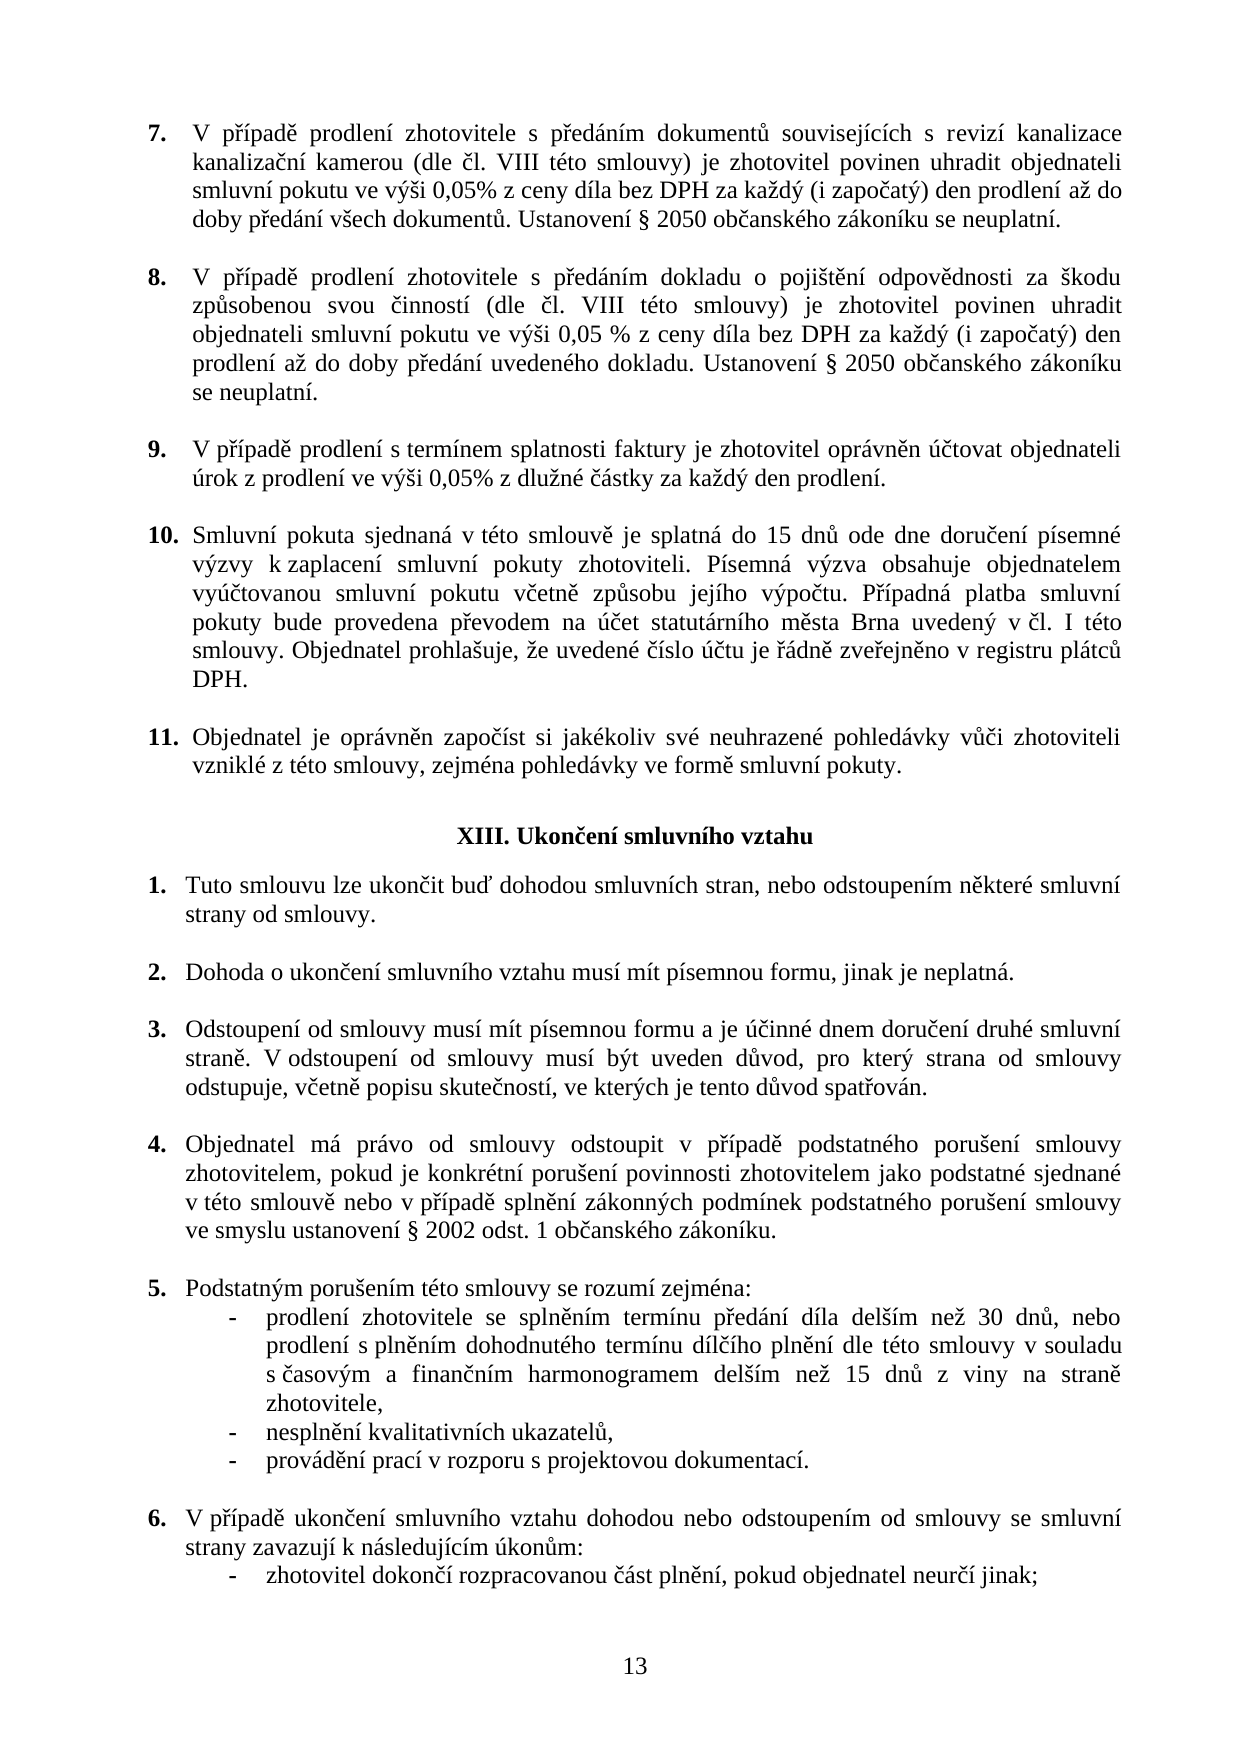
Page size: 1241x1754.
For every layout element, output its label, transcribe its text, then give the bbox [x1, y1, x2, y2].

list nesplnění kvalitativních ukazatelů, [228, 1417, 1122, 1446]
list zhotovitel dokončí rozpracovanou část plnění, pokud objednatel neurčí jinak; [228, 1561, 1122, 1589]
list V případě prodlení zhotovitele s předáním dokladu o pojištění odpovědnosti za škodu způsobenou svou činností (dle čl. VIII této smlouvy) je zhotovitel povinen uhradit objednateli smluvní pokutu ve výši 0,05 % z ceny díla bez DPH za každý (i započatý) den prodlení až do doby předání uvedeného dokladu. Ustanovení § 2050 občanského zákoníku se neuplatní. [148, 262, 1122, 406]
list Odstoupení od smlouvy musí mít písemnou formu a je účinné dnem doručení druhé smluvní straně. V odstoupení od smlouvy musí být uveden důvod, pro který strana od smlouvy odstupuje, včetně popisu skutečností, ve kterých je tento důvod spatřován. [148, 1014, 1122, 1101]
list prodlení zhotovitele se splněním termínu předání díla delším než 30 dnů, nebo prodlení s plněním dohodnutého termínu dílčího plnění dle této smlouvy v souladu s časovým a finančním harmonogramem delším než 15 dnů z viny na straně zhotovitele, [228, 1302, 1122, 1417]
list Smluvní pokuta sjednaná v této smlouvě je splatná do 15 dnů ode dne doručení písemné výzvy k zaplacení smluvní pokuty zhotoviteli. Písemná výzva obsahuje objednatelem vyúčtovanou smluvní pokutu včetně způsobu jejího výpočtu. Případná platba smluvní pokuty bude provedena převodem na účet statutárního města Brna uvedený v čl. I této smlouvy. Objednatel prohlašuje, že uvedené číslo účtu je řádně zveřejněno v registru plátců DPH. [148, 521, 1122, 693]
list V případě ukončení smluvního vztahu dohodou nebo odstoupením od smlouvy se smluvní strany zavazují k následujícím úkonům: [148, 1503, 1122, 1561]
list Dohoda o ukončení smluvního vztahu musí mít písemnou formu, jinak je neplatná. [148, 957, 1122, 986]
list provádění prací v rozporu s projektovou dokumentací. [228, 1446, 1122, 1474]
list Objednatel má právo od smlouvy odstoupit v případě podstatného porušení smlouvy zhotovitelem, pokud je konkrétní porušení povinnosti zhotovitelem jako podstatné sjednané v této smlouvě nebo v případě splnění zákonných podmínek podstatného porušení smlouvy ve smyslu ustanovení § 2002 odst. 1 občanského zákoníku. [148, 1129, 1122, 1244]
list Podstatným porušením této smlouvy se rozumí zejména: [148, 1273, 1122, 1302]
list V případě prodlení s termínem splatnosti faktury je zhotovitel oprávněn účtovat objednateli úrok z prodlení ve výši 0,05% z dlužné částky za každý den prodlení. [148, 434, 1122, 492]
subtitle Ukončení smluvního vztahu [148, 821, 1122, 850]
list Objednatel je oprávněn započíst si jakékoliv své neuhrazené pohledávky vůči zhotoviteli vzniklé z této smlouvy, zejména pohledávky ve formě smluvní pokuty. [148, 722, 1122, 779]
list Tuto smlouvu lze ukončit buď dohodou smluvních stran, nebo odstoupením některé smluvní strany od smlouvy. [148, 871, 1122, 928]
list V případě prodlení zhotovitele s předáním dokumentů souvisejících s revizí kanalizace kanalizační kamerou (dle čl. VIII této smlouvy) je zhotovitel povinen uhradit objednateli smluvní pokutu ve výši 0,05% z ceny díla bez DPH za každý (i započatý) den prodlení až do doby předání všech dokumentů. Ustanovení § 2050 občanského zákoníku se neuplatní. [148, 118, 1122, 233]
